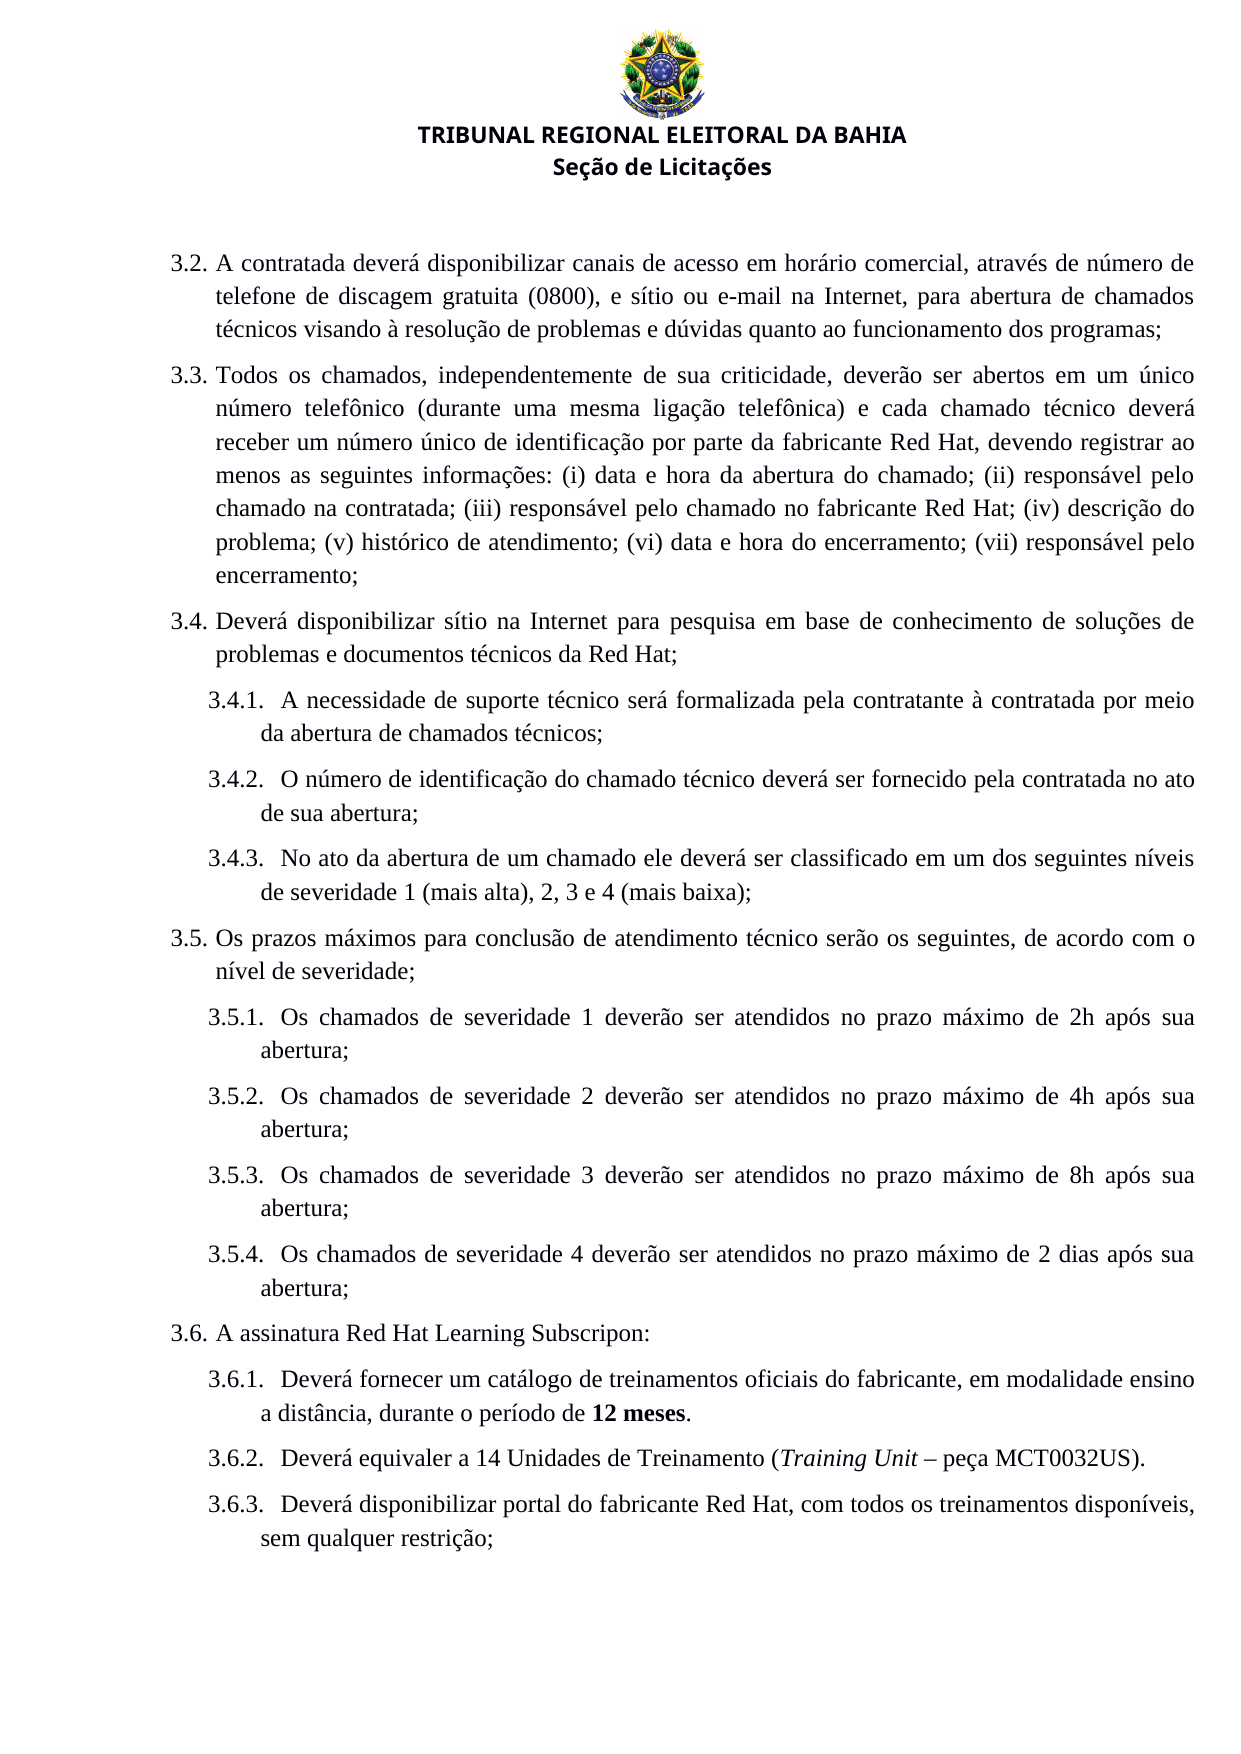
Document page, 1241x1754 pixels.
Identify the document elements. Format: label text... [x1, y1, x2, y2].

list Os prazos máximos para conclusão de atendimento técnico serão os seguintes, de acordo com o nível de severidade; [170, 919, 1196, 986]
list Os chamados de severidade 3 deverão ser atendidos no prazo máximo de 8h após sua abertura; [208, 1157, 1196, 1223]
list Os chamados de severidade 4 deverão ser atendidos no prazo máximo de 2 dias após sua abertura; [208, 1236, 1196, 1303]
list Os chamados de severidade 2 deverão ser atendidos no prazo máximo de 4h após sua abertura; [208, 1078, 1196, 1144]
list Deverá disponibilizar portal do fabricante Red Hat, com todos os treinamentos disponíveis, sem qualquer restrição; [208, 1486, 1196, 1553]
list Todos os chamados, independentemente de sua criticidade, deverão ser abertos em um único número telefônico (durante uma mesma ligação telefônica) e cada chamado técnico deverá receber um número único de identificação por parte da fabricante Red Hat, devendo registrar ao menos as seguintes informações: (i) data e hora da abertura do chamado; (ii) responsável pelo chamado na contratada; (iii) responsável pelo chamado no fabricante Red Hat; (iv) descrição do problema; (v) histórico de atendimento; (vi) data e hora do encerramento; (vii) responsável pelo encerramento; [170, 357, 1196, 590]
list No ato da abertura de um chamado ele deverá ser classificado em um dos seguintes níveis de severidade 1 (mais alta), 2, 3 e 4 (mais baixa); [208, 840, 1196, 907]
list A necessidade de suporte técnico será formalizada pela contratante à contratada por meio da abertura de chamados técnicos; [208, 682, 1196, 748]
list Deverá fornecer um catálogo de treinamentos oficiais do fabricante, em modalidade ensino a distância, durante o período de 12 meses. [208, 1361, 1196, 1428]
list A assinatura Red Hat Learning Subscripon: [170, 1315, 1196, 1348]
list Os chamados de severidade 1 deverão ser atendidos no prazo máximo de 2h após sua abertura; [208, 998, 1196, 1065]
list O número de identificação do chamado técnico deverá ser fornecido pela contratada no ato de sua abertura; [208, 761, 1196, 828]
list A contratada deverá disponibilizar canais de acesso em horário comercial, através de número de telefone de discagem gratuita (0800), e sítio ou e-mail na Internet, para abertura de chamados técnicos visando à resolução de problemas e dúvidas quanto ao funcionamento dos programas; [170, 244, 1196, 344]
list Deverá equivaler a 14 Unidades de Treinamento (Training Unit – peça MCT0032US). [208, 1440, 1196, 1473]
list Deverá disponibilizar sítio na Internet para pesquisa em base de conhecimento de soluções de problemas e documentos técnicos da Red Hat; [170, 603, 1196, 669]
